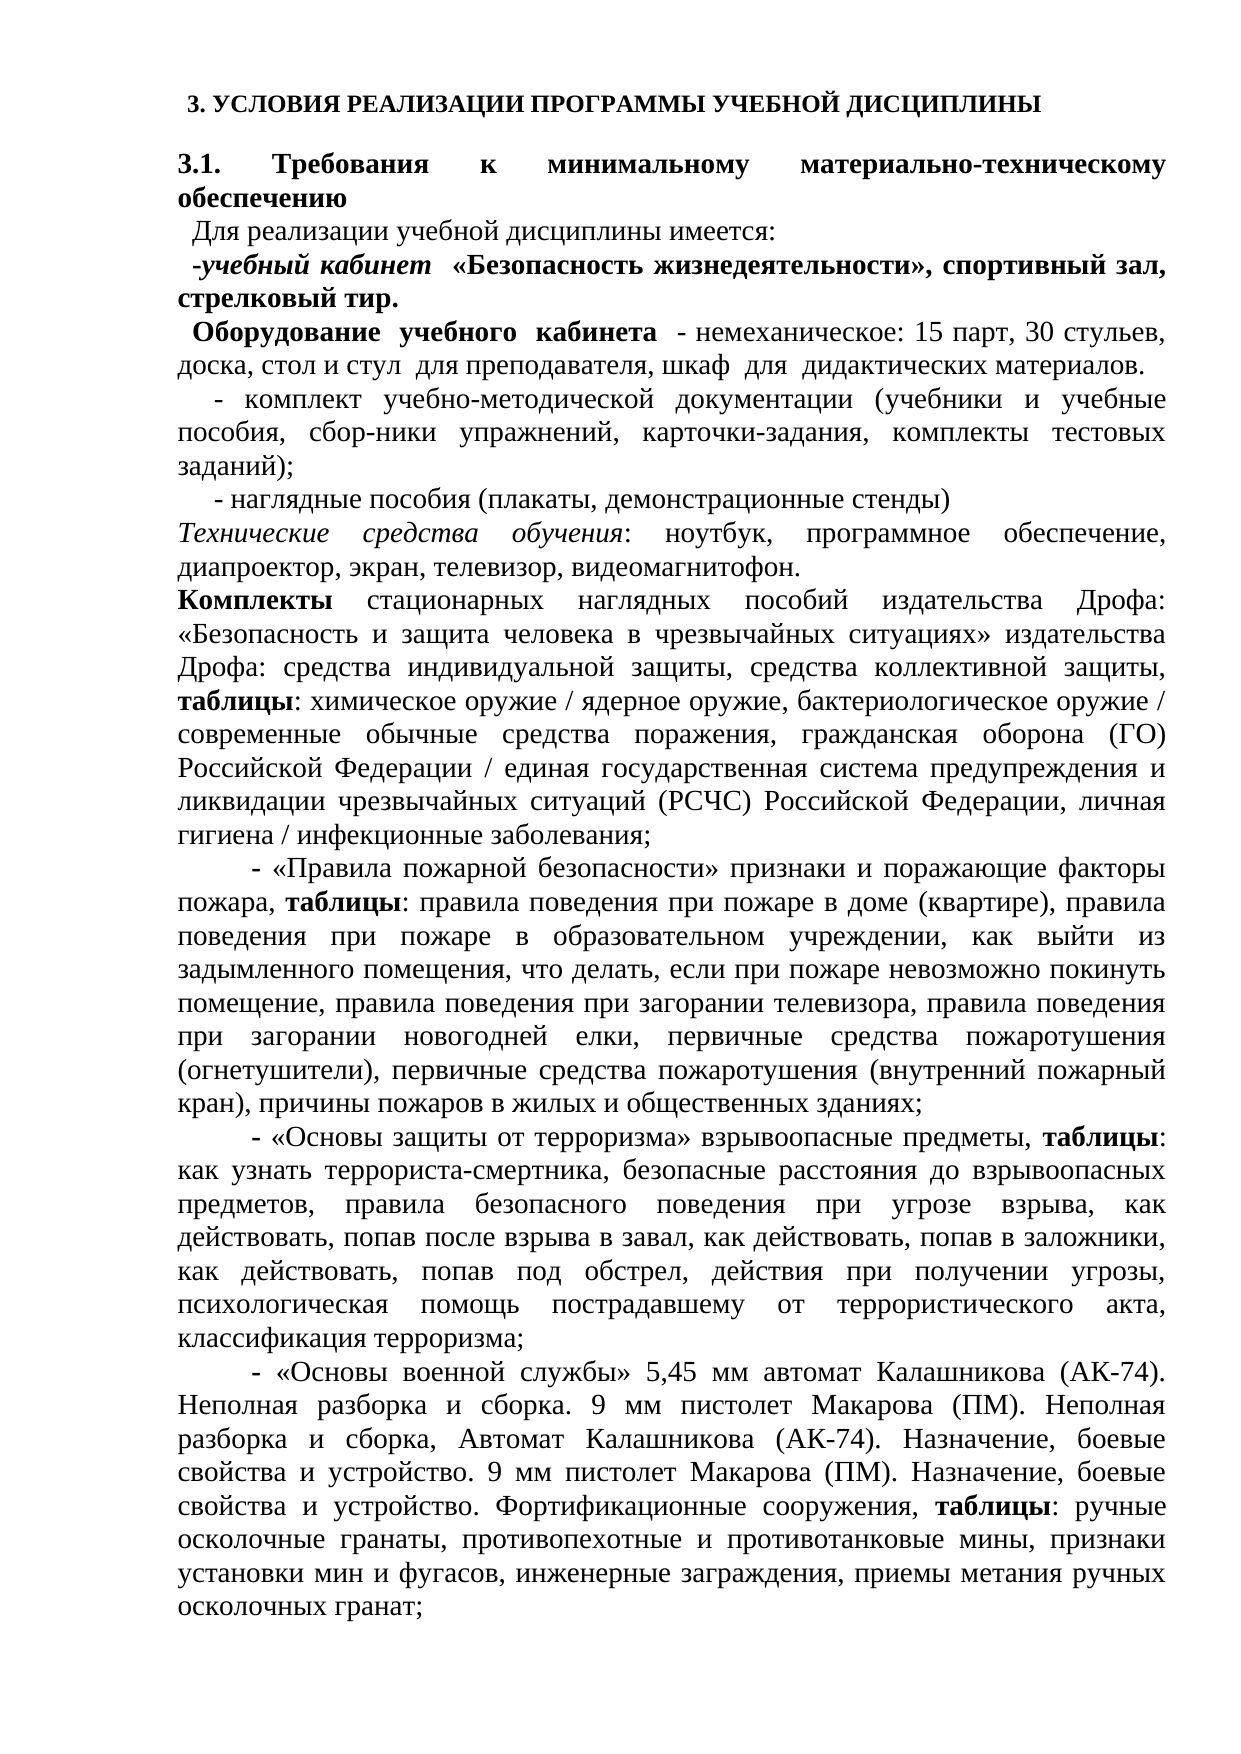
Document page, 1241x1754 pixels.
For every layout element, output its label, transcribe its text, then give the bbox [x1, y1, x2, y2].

text 3. УСЛОВИЯ РЕАЛИЗАЦИИ ПРОГРАММЫ УЧЕБНОЙ ДИСЦИПЛИНЫ [118, 89, 1167, 117]
text Для реализации учебной дисциплины имеется: [177, 213, 1167, 247]
text - наглядные пособия (плакаты, демонстрационные стенды) [177, 482, 1167, 515]
text - комплект учебно-методической документации (учебники и учебные пособия, сбор-ники упражнений, карточки-задания, комплекты тестовых заданий); [177, 381, 1167, 482]
text - «Основы защиты от терроризма» взрывоопасные предметы, таблицы: как узнать террориста-смертника, безопасные расстояния до взрывоопасных предметов, правила безопасного поведения при угрозе взрыва, как действовать, попав после взрыва в завал, как действовать, попав в заложники, как действовать, попав под обстрел, действия при получении угрозы, психологическая помощь пострадавшему от террористического акта, классификация терроризма; [177, 1119, 1167, 1354]
text Технические средства обучения: ноутбук, программное обеспечение, диапроектор, экран, телевизор, видеомагнитофон. [177, 515, 1167, 582]
text - «Основы военной службы» 5,45 мм автомат Калашникова (АК-74). Неполная разборка и сборка. пистолет Макарова (ПМ). Неполная разборка и сборка, Автомат Калашникова (АК-74). Назначение, боевые свойства и устройство. пистолет Макарова (ПМ). Назначение, боевые свойства и устройство. Фортификационные сооружения, таблицы: ручные осколочные гранаты, противопехотные и противотанковые мины, признаки установки мин и фугасов, инженерные заграждения, приемы метания ручных осколочных гранат; [177, 1354, 1167, 1622]
text - «Правила пожарной безопасности» признаки и поражающие факторы пожара, таблицы: правила поведения при пожаре в доме (квартире), правила поведения при пожаре в образовательном учреждении, как выйти из задымленного помещения, что делать, если при пожаре невозможно покинуть помещение, правила поведения при загорании телевизора, правила поведения при загорании новогодней елки, первичные средства пожаротушения (огнетушители), первичные средства пожаротушения (внутренний пожарный кран), причины пожаров в жилых и общественных зданиях; [177, 851, 1167, 1119]
text Оборудование учебного кабинета - немеханическое: 15 парт, 30 стульев, доска, стол и стул для преподавателя, шкаф для дидактических материалов. [177, 314, 1167, 381]
text -учебный кабинет «Безопасность жизнедеятельности», спортивный зал, стрелковый тир. [177, 247, 1167, 314]
text 3.1. Требования к минимальному материально-техническому обеспечению [177, 146, 1167, 213]
text Комплекты стационарных наглядных пособий издательства Дрофа: «Безопасность и защита человека в чрезвычайных ситуациях» издательства Дрофа: средства индивидуальной защиты, средства коллективной защиты, таблицы: химическое оружие / ядерное оружие, бактериологическое оружие / современные обычные средства поражения, гражданская оборона (ГО) Российской Федерации / единая государственная система предупреждения и ликвидации чрезвычайных ситуаций (РСЧС) Российской Федерации, личная гигиена / инфекционные заболевания; [177, 582, 1167, 851]
